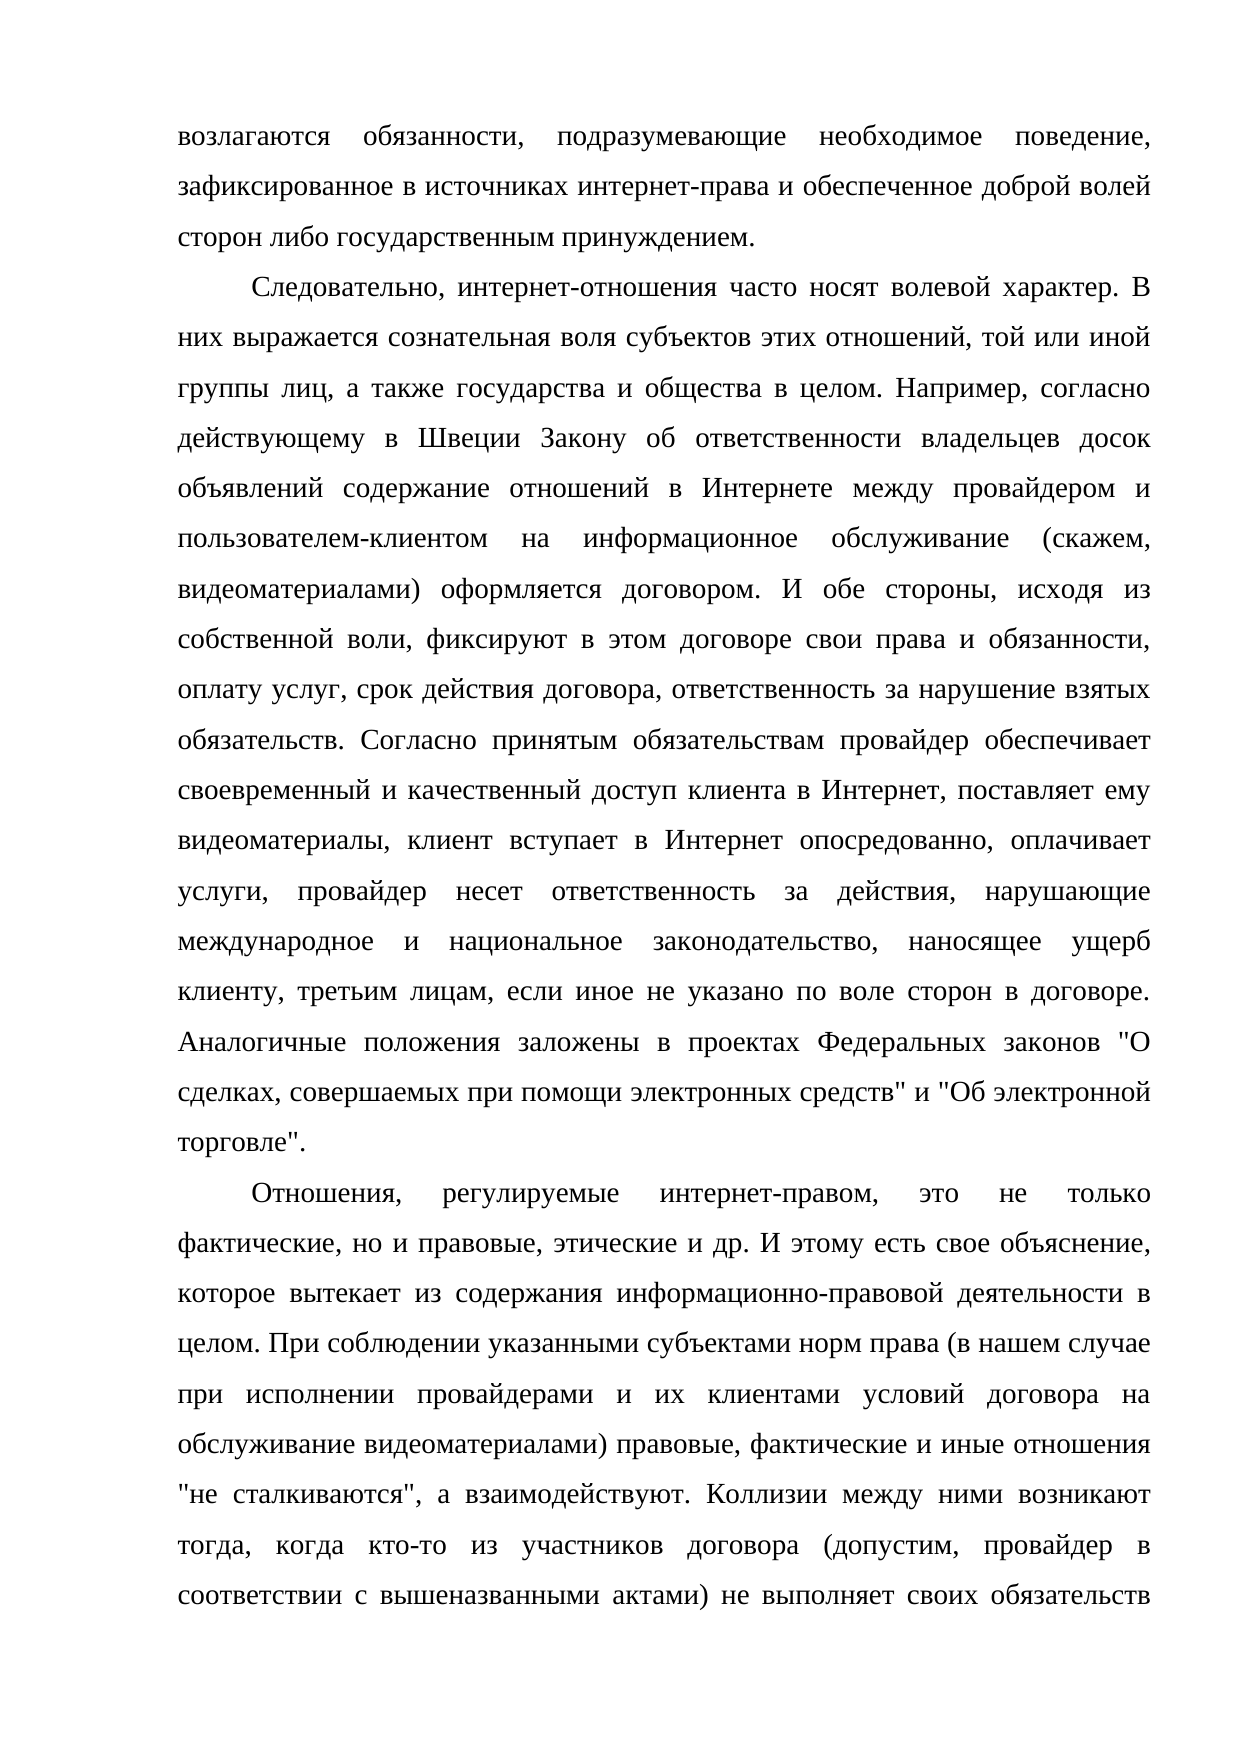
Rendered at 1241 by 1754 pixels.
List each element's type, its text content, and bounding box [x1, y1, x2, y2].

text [177, 1175, 1152, 1611]
text Следовательно, интернет-отношения часто носят волевой характер. В них выражается сознательная воля субъектов этих отношений, той или иной группы лиц, а также государства и общества в целом. Например, согласно действующему в Швеции Закону об ответственности владельцев досок объявлений содержание отношений в Интернете между провайдером и пользователем-клиентом на информационное обслуживание (скажем, видеоматериалами) оформляется договором. И обе стороны, исходя из собственной воли, фиксируют в этом договоре свои права и обязанности, оплату услуг, срок действия договора, ответственность за нарушение взятых обязательств. Согласно принятым обязательствам провайдер обеспечивает своевременный и качественный доступ клиента в Интернет, поставляет ему видеоматериалы, клиент вступает в Интернет опосредованно, оплачивает услуги, провайдер несет ответственность за действия, нарушающие международное и национальное законодательство, наносящее ущерб клиенту, третьим лицам, если иное не указано по воле сторон в договоре. Аналогичные положения заложены в проектах Федеральных законов "О сделках, совершаемых при помощи электронных средств" и "Об электронной торговле". [177, 269, 1152, 1158]
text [177, 118, 1152, 252]
